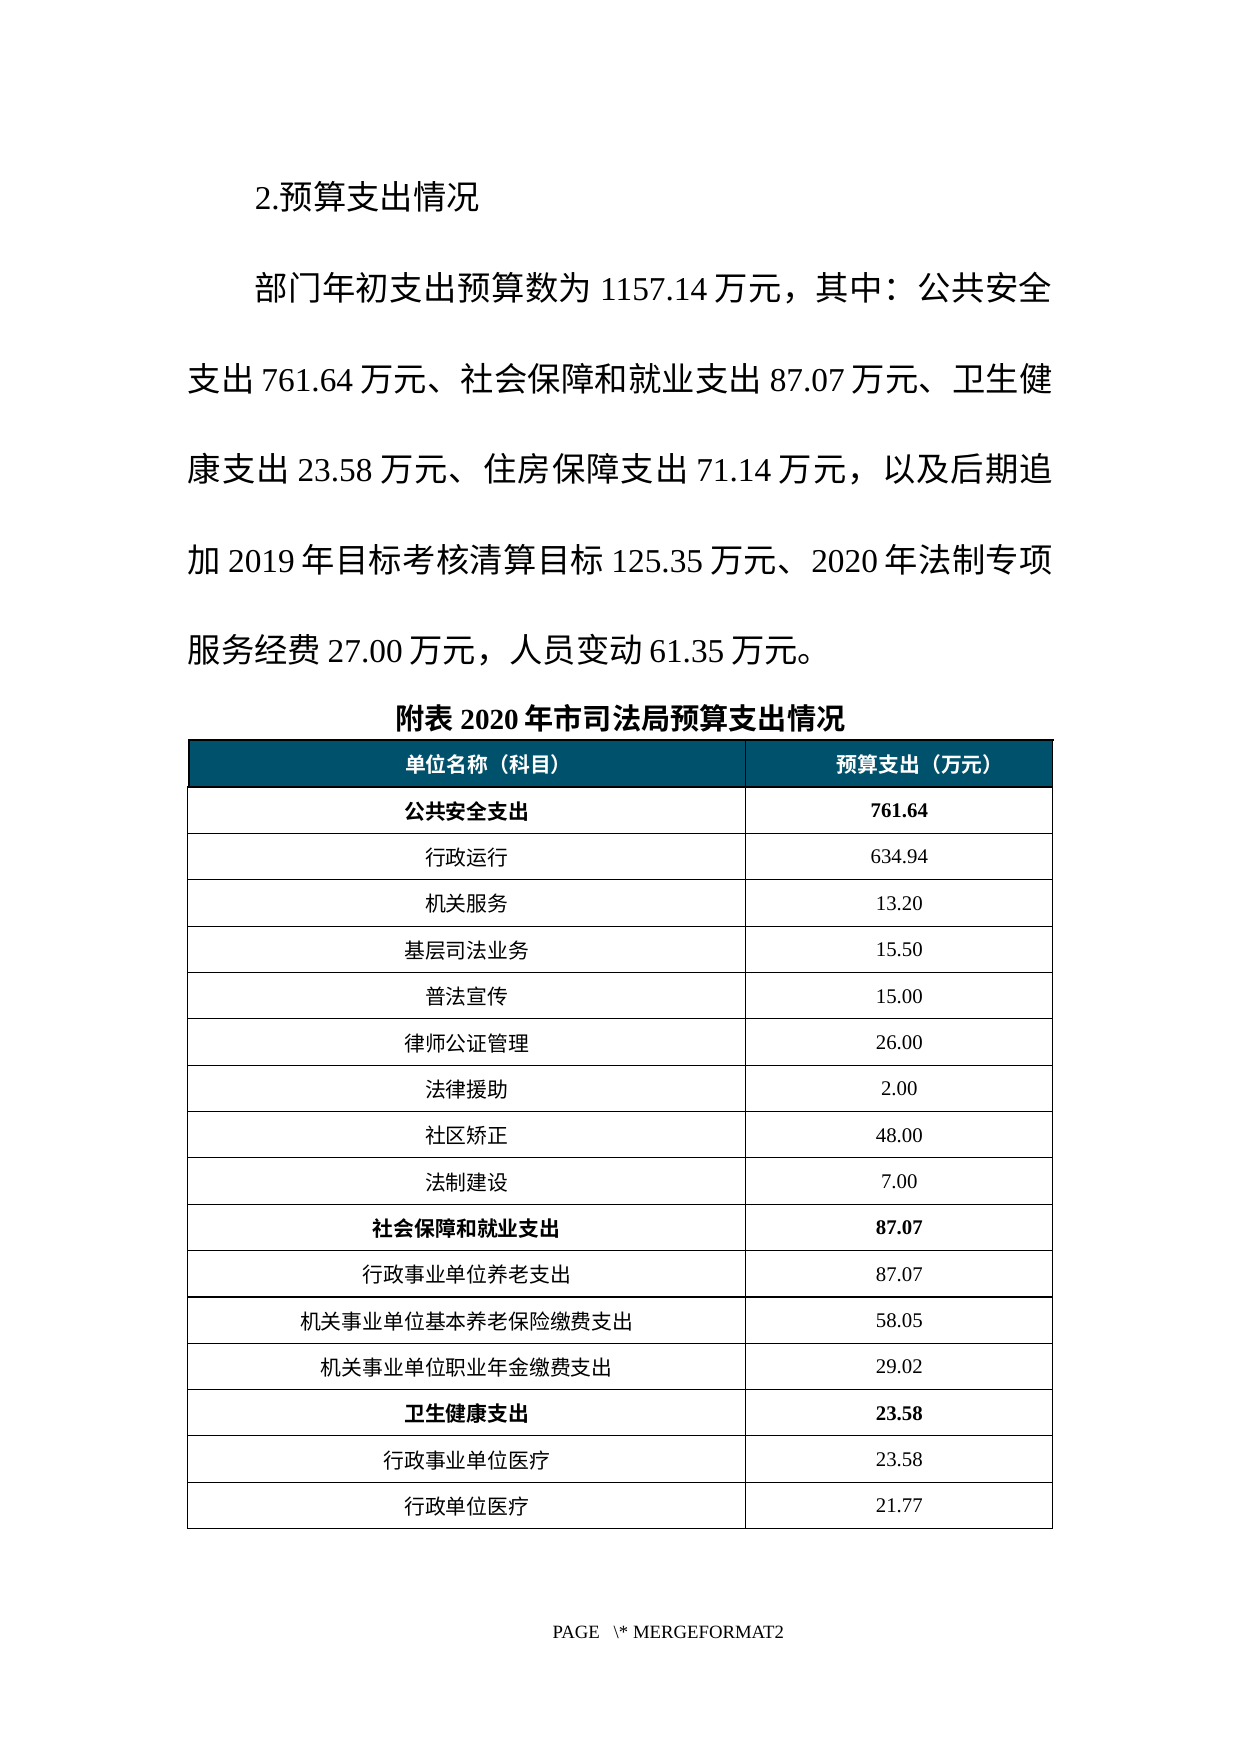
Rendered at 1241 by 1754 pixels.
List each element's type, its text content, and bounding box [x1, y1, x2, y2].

table_cell 律师公证管理 [188, 1019, 745, 1064]
table_cell 法制建设 [188, 1158, 745, 1204]
table_cell 13.20 [746, 880, 1052, 926]
table_cell 23.58 [746, 1390, 1052, 1435]
table_cell 社区矫正 [188, 1112, 745, 1157]
table_cell 58.05 [746, 1298, 1052, 1343]
table_header 预算支出（万元） [746, 741, 1052, 786]
table_cell 26.00 [746, 1019, 1052, 1064]
text 附表 2020年市司法局预算支出情况 [187, 694, 1053, 739]
table_cell 基层司法业务 [188, 927, 745, 972]
table_cell 卫生健康支出 [188, 1390, 745, 1435]
table_cell 机关服务 [188, 880, 745, 926]
table_cell 634.94 [746, 834, 1052, 879]
subtitle 2.预算支出情况 [187, 150, 1053, 241]
table_cell 87.07 [746, 1251, 1052, 1296]
table_cell 23.58 [746, 1436, 1052, 1482]
table_cell 普法宣传 [188, 973, 745, 1018]
table_cell 行政事业单位医疗 [188, 1436, 745, 1482]
text 部门年初支出预算数为1157.14万元，其中：公共安全支出761.64万元、社会保障和就业支出87.07万元、卫生健康支出23.58万元、住房保障支出71.14万元，以及后期追加2019年目标考核清算目标125.35万元、2020年法制专项服务经费27.00万元，人员变动61.35万元。 [187, 241, 1053, 694]
table_cell 2.00 [746, 1066, 1052, 1111]
table_cell 7.00 [746, 1158, 1052, 1204]
table_cell 15.00 [746, 973, 1052, 1018]
table_cell 法律援助 [188, 1066, 745, 1111]
table_cell 行政单位医疗 [188, 1483, 745, 1528]
table_header 单位名称（科目） [190, 741, 745, 786]
table_cell 48.00 [746, 1112, 1052, 1157]
table_cell 29.02 [746, 1344, 1052, 1389]
table_cell 21.77 [746, 1483, 1052, 1528]
table_cell 行政事业单位养老支出 [188, 1251, 745, 1296]
table_cell 社会保障和就业支出 [188, 1205, 745, 1250]
table_cell 761.64 [746, 788, 1052, 833]
table_cell 机关事业单位基本养老保险缴费支出 [188, 1298, 745, 1343]
table_cell 机关事业单位职业年金缴费支出 [188, 1344, 745, 1389]
table_cell 行政运行 [188, 834, 745, 879]
table_cell 公共安全支出 [188, 788, 745, 833]
table_cell 87.07 [746, 1205, 1052, 1250]
table_cell 15.50 [746, 927, 1052, 972]
